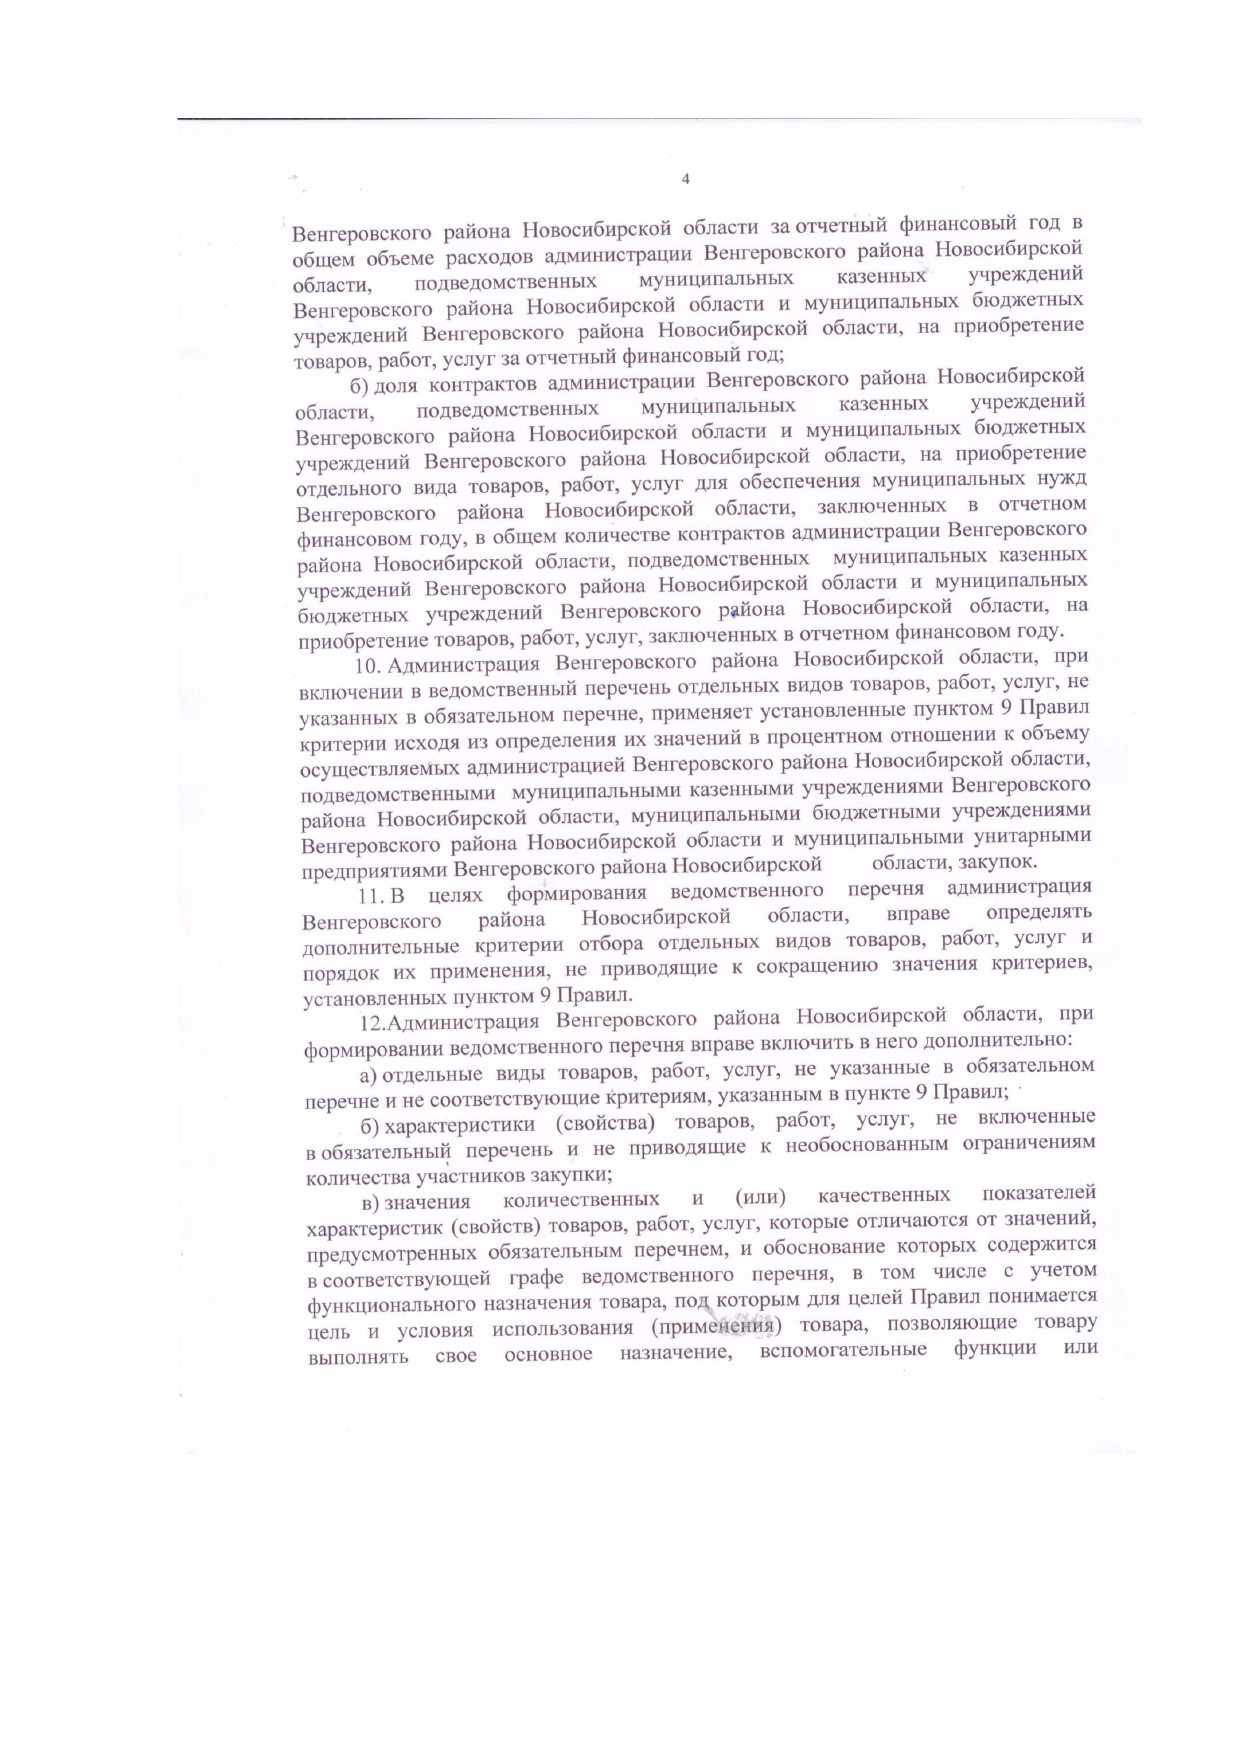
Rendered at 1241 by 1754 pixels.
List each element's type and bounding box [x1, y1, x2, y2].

picture [177, 118, 1152, 1458]
